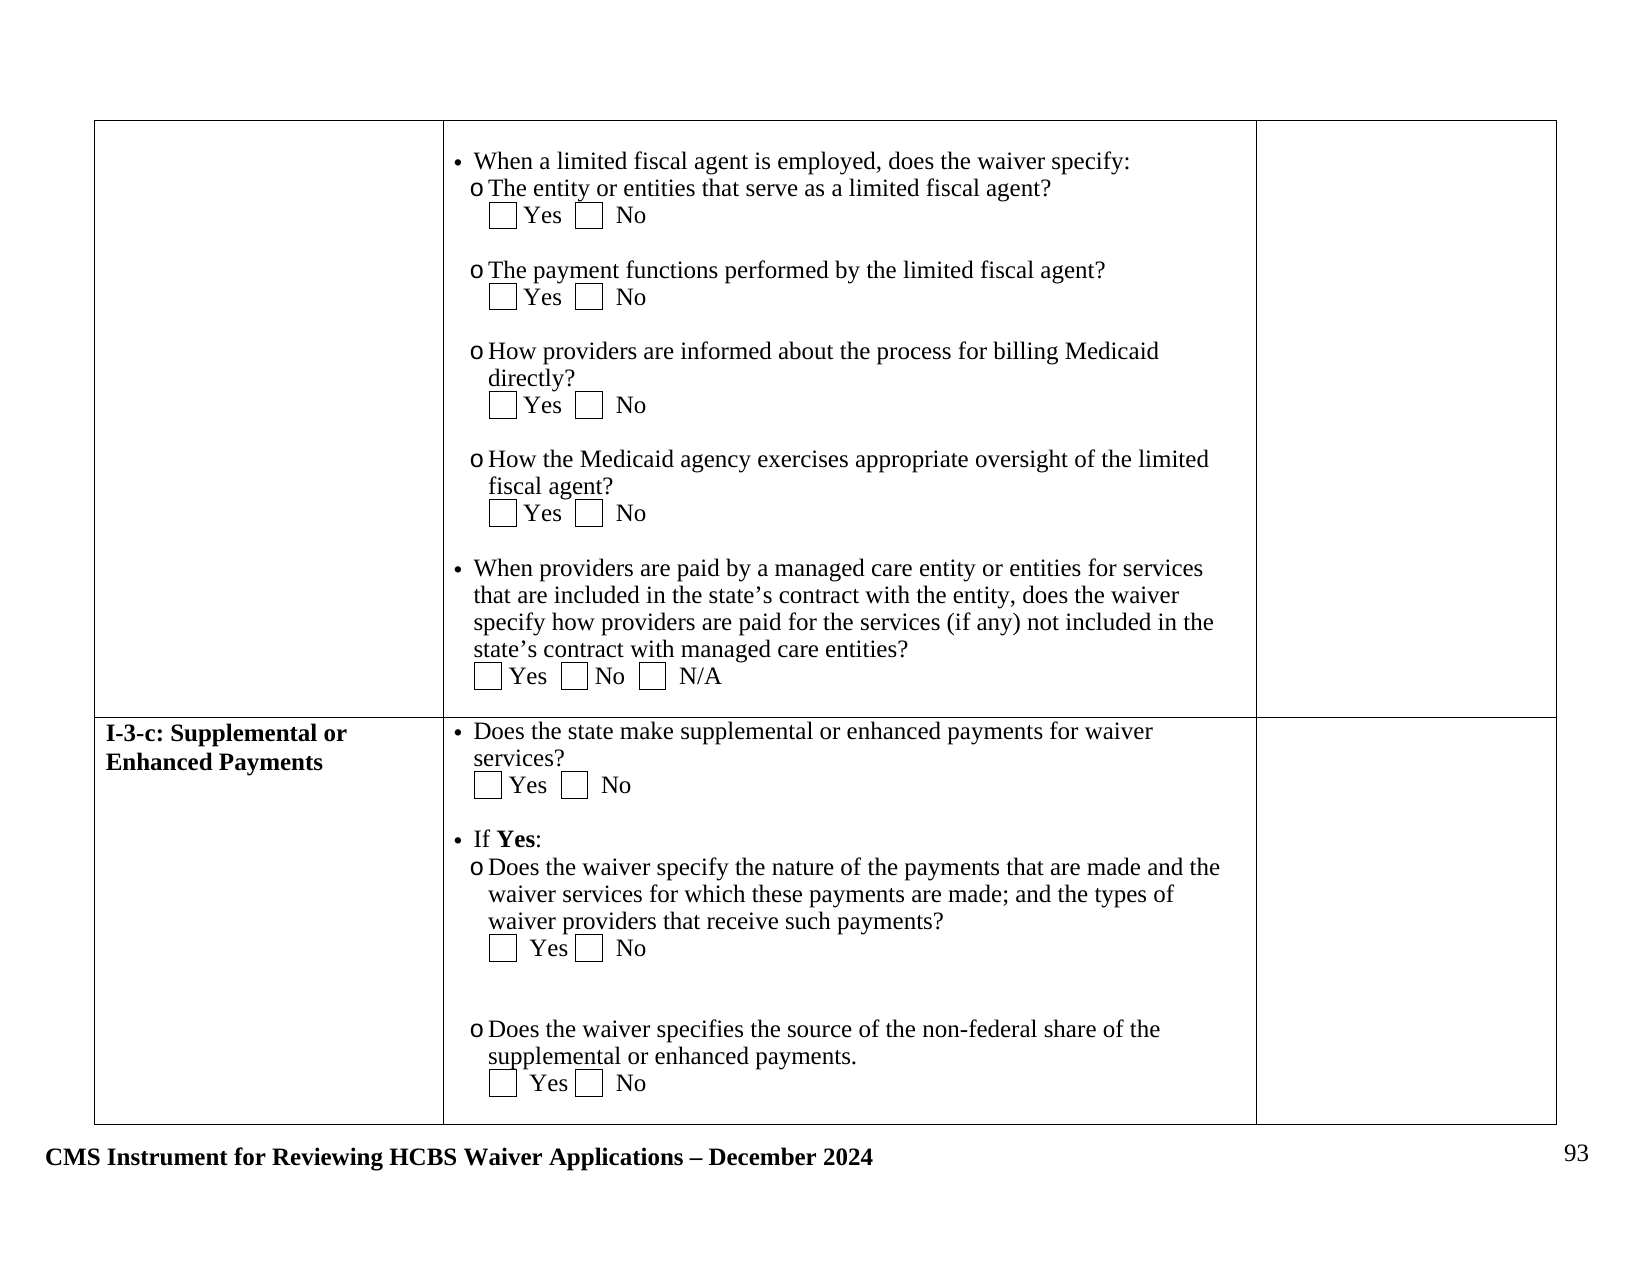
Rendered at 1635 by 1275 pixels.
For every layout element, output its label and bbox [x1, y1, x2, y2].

table_cell [1257, 121, 1556, 717]
table_cell [444, 121, 1256, 717]
table_cell [95, 121, 443, 717]
table_cell [95, 718, 443, 1124]
table_cell [1257, 718, 1556, 1124]
table_cell [444, 718, 1256, 1124]
